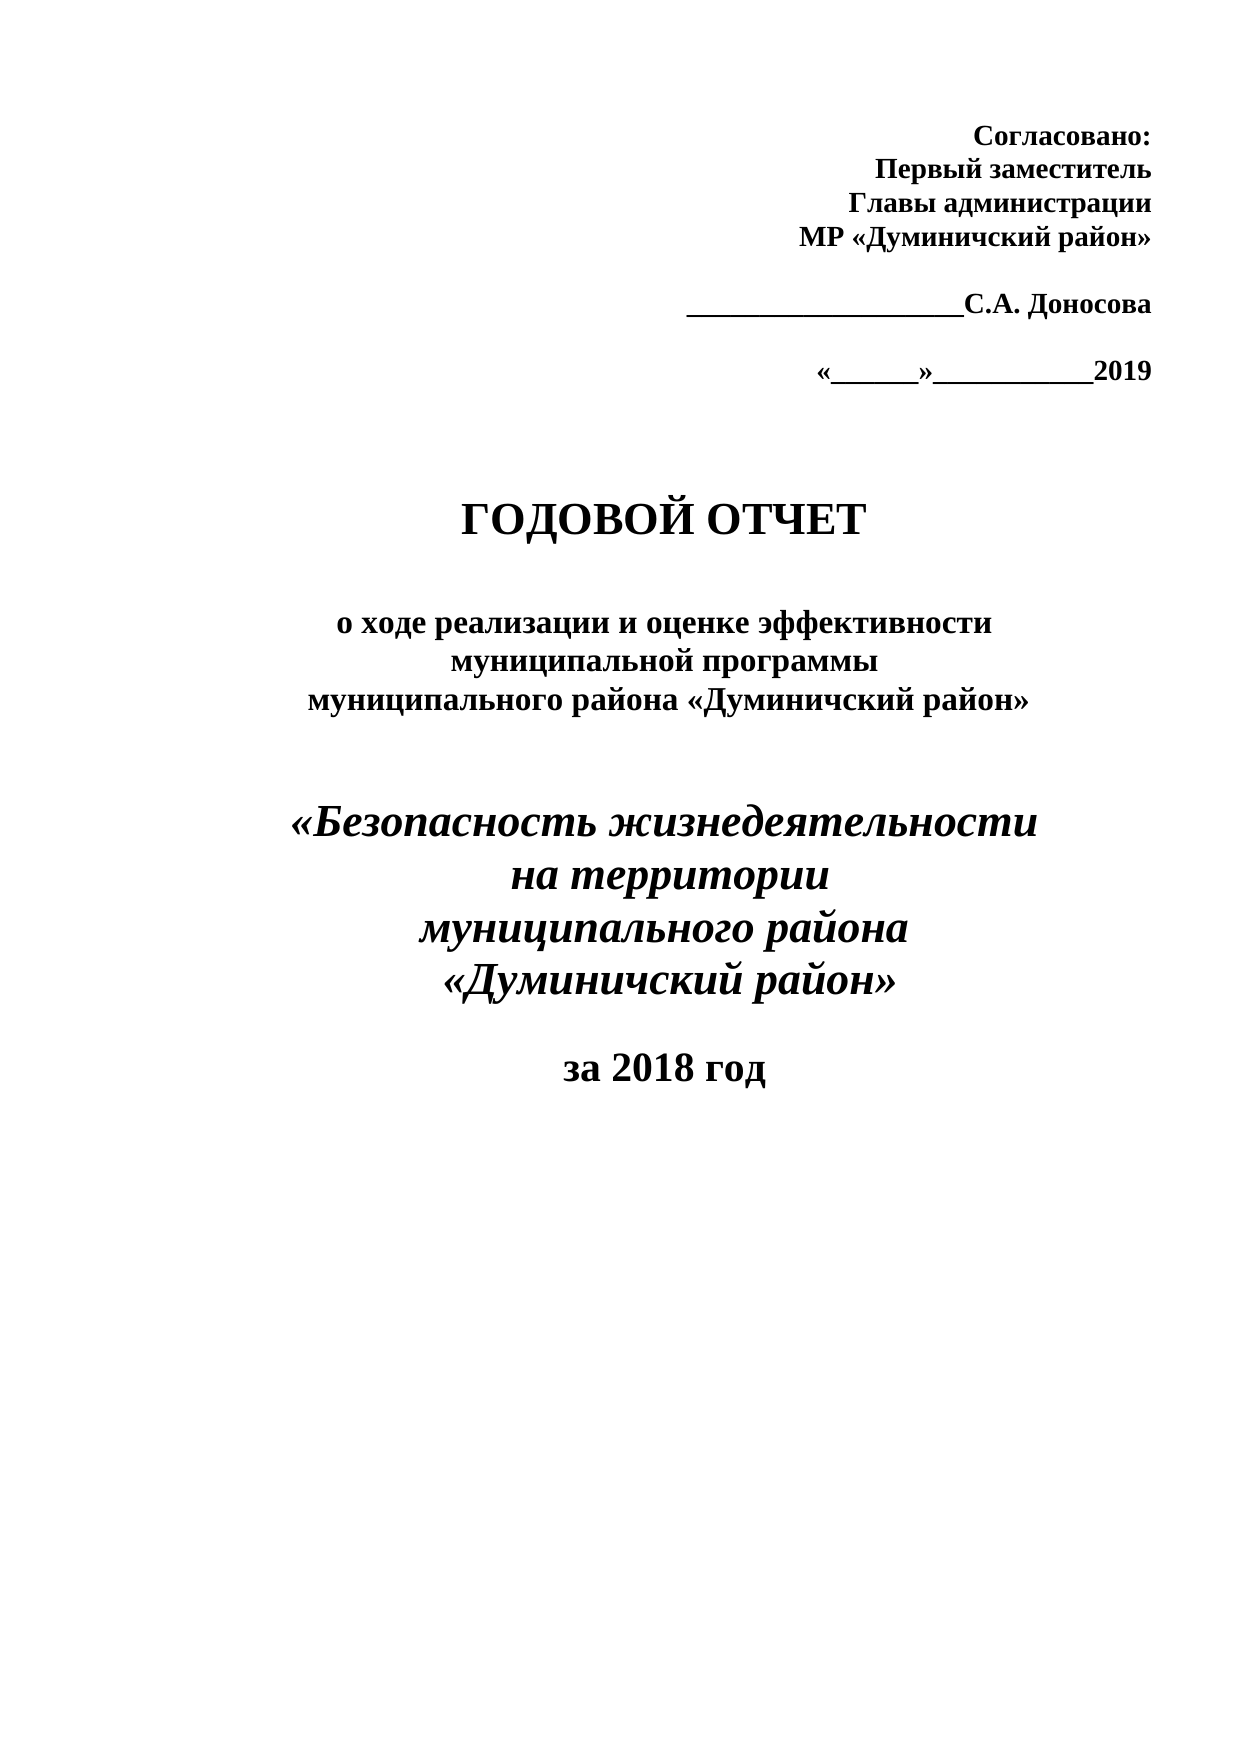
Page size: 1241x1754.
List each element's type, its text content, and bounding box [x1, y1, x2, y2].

text на территории [177, 846, 1152, 899]
text муниципального района «Думиничский район» [177, 679, 1152, 717]
text Главы администрации [177, 185, 1152, 219]
text «Думиничский район» [177, 952, 1152, 1004]
text ГОДОВОЙ ОТЧЕТ [177, 492, 1152, 544]
text «Безопасность жизнедеятельности [177, 794, 1152, 846]
text ___________________С.А. Доносова [177, 252, 1152, 319]
text за 2018 год [177, 1043, 1152, 1091]
text Первый заместитель [177, 152, 1152, 185]
text МР «Думиничский район» [177, 219, 1152, 252]
text «______»___________2019 [177, 353, 1152, 386]
text о ходе реализации и оценке эффективности [177, 602, 1152, 640]
text Согласовано: [177, 118, 1152, 152]
text муниципальной программы [177, 640, 1152, 679]
text муниципального района [177, 899, 1152, 952]
